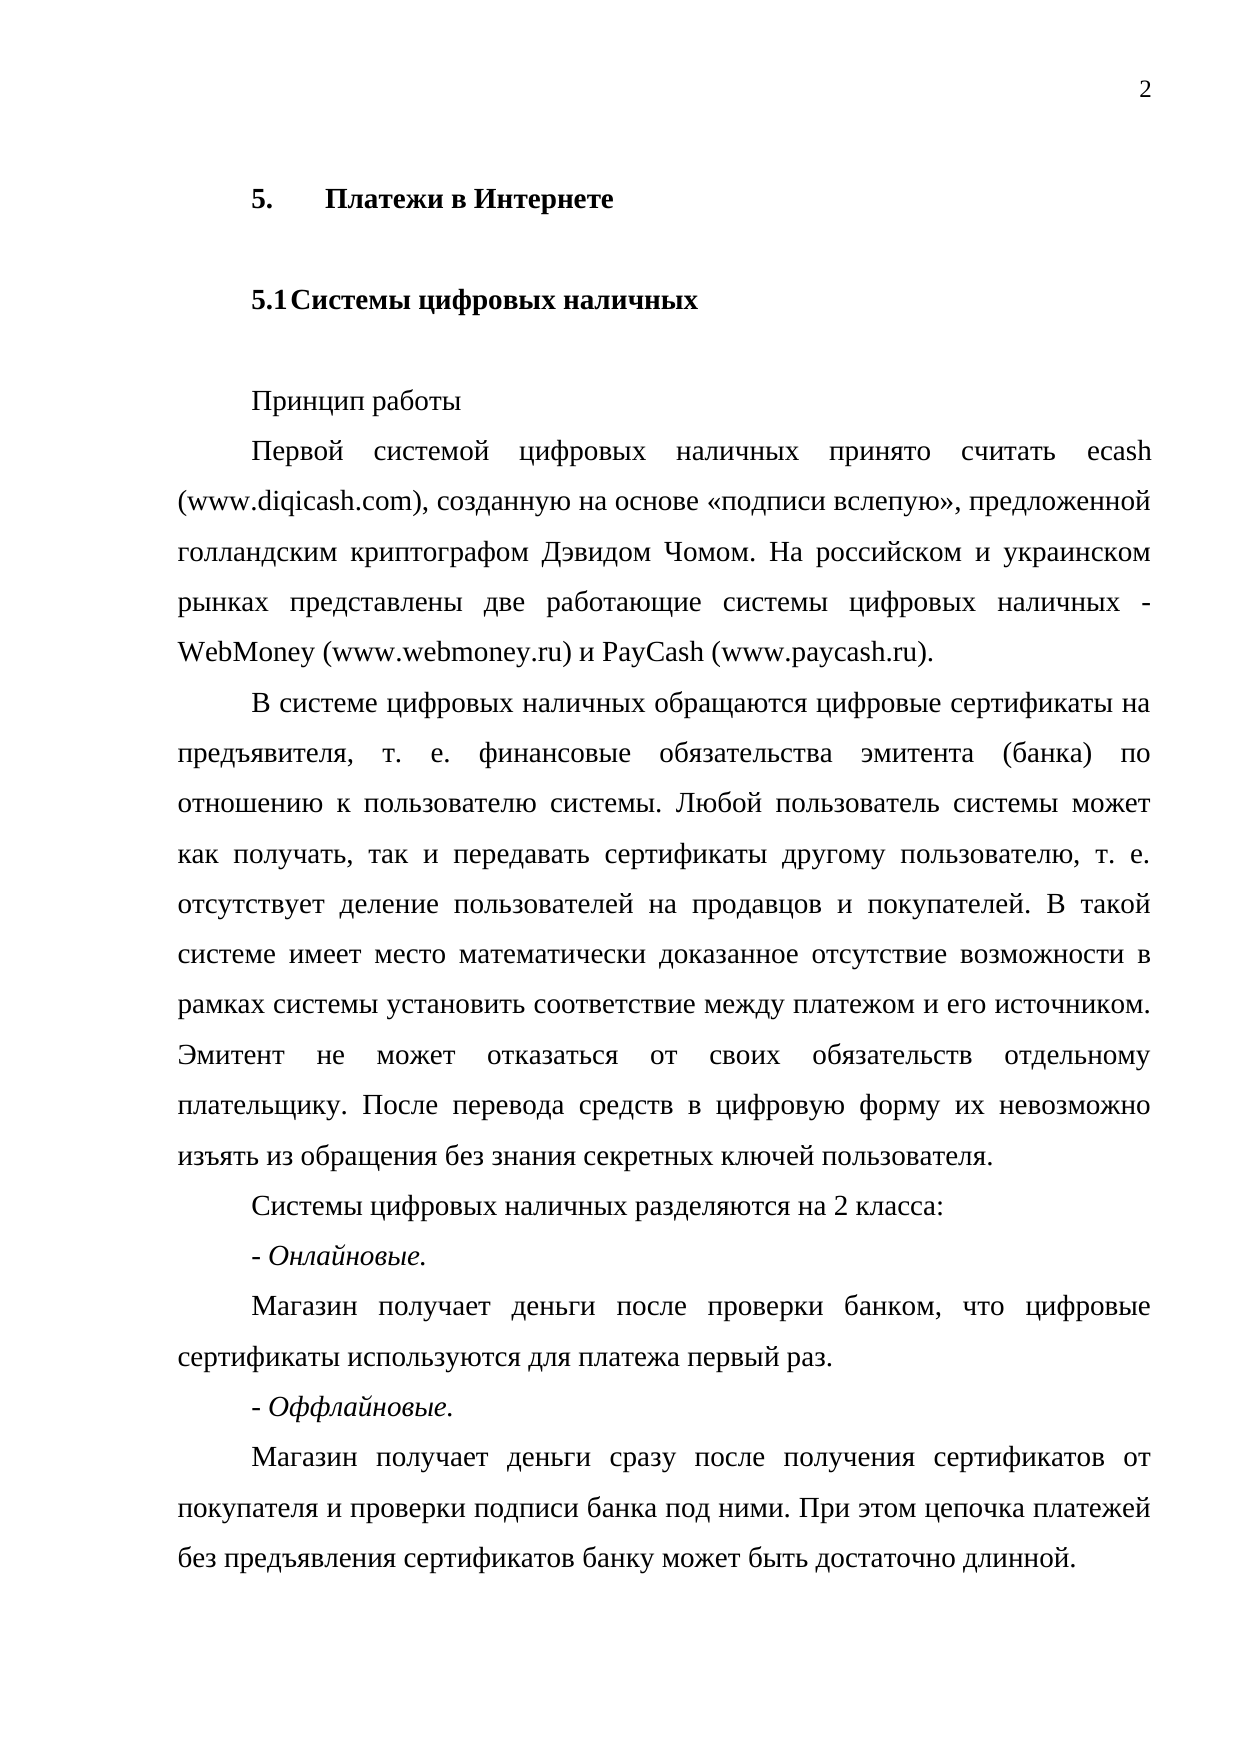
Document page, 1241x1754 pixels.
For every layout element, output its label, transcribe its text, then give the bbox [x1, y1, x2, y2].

text Системы цифровых наличных разделяются на 2 класса: [177, 1188, 1152, 1221]
text Первой системой цифровых наличных принято считать ecash (www.diqicash.com), созданную на основе «подписи вслепую», предложенной голландским криптографом Дэвидом Чомом. На российском и украинском рынках представлены две работающие системы цифровых наличных - WebMoney (www.webmoney.ru) и PayCash (www.paycash.ru). [177, 433, 1152, 668]
text - Оффлайновые. [177, 1389, 1152, 1423]
text Магазин получает деньги сразу после получения сертификатов от покупателя и проверки подписи банка под ними. При этом цепочка платежей без предъявления сертификатов банку может быть достаточно длинной. [177, 1439, 1152, 1574]
text Магазин получает деньги после проверки банком, что цифровые сертификаты используются для платежа первый раз. [177, 1288, 1152, 1372]
list Системы цифровых наличных [251, 282, 1152, 316]
text В системе цифровых наличных обращаются цифровые сертификаты на предъявителя, т. е. финансовые обязательства эмитента (банка) по отношению к пользователю системы. Любой пользователь системы может как получать, так и передавать сертификаты другому пользователю, т. е. отсутствует деление пользователей на продавцов и покупателей. В такой системе имеет место математически доказанное отсутствие возможности в рамках системы установить соответствие между платежом и его источником. Эмитент не может отказаться от своих обязательств отдельному плательщику. После перевода средств в цифровую форму их невозможно изъять из обращения без знания секретных ключей пользователя. [177, 685, 1152, 1171]
list Платежи в Интернете [177, 182, 1152, 215]
text Принцип работы [177, 383, 1152, 416]
text - Онлайновые. [177, 1238, 1152, 1272]
